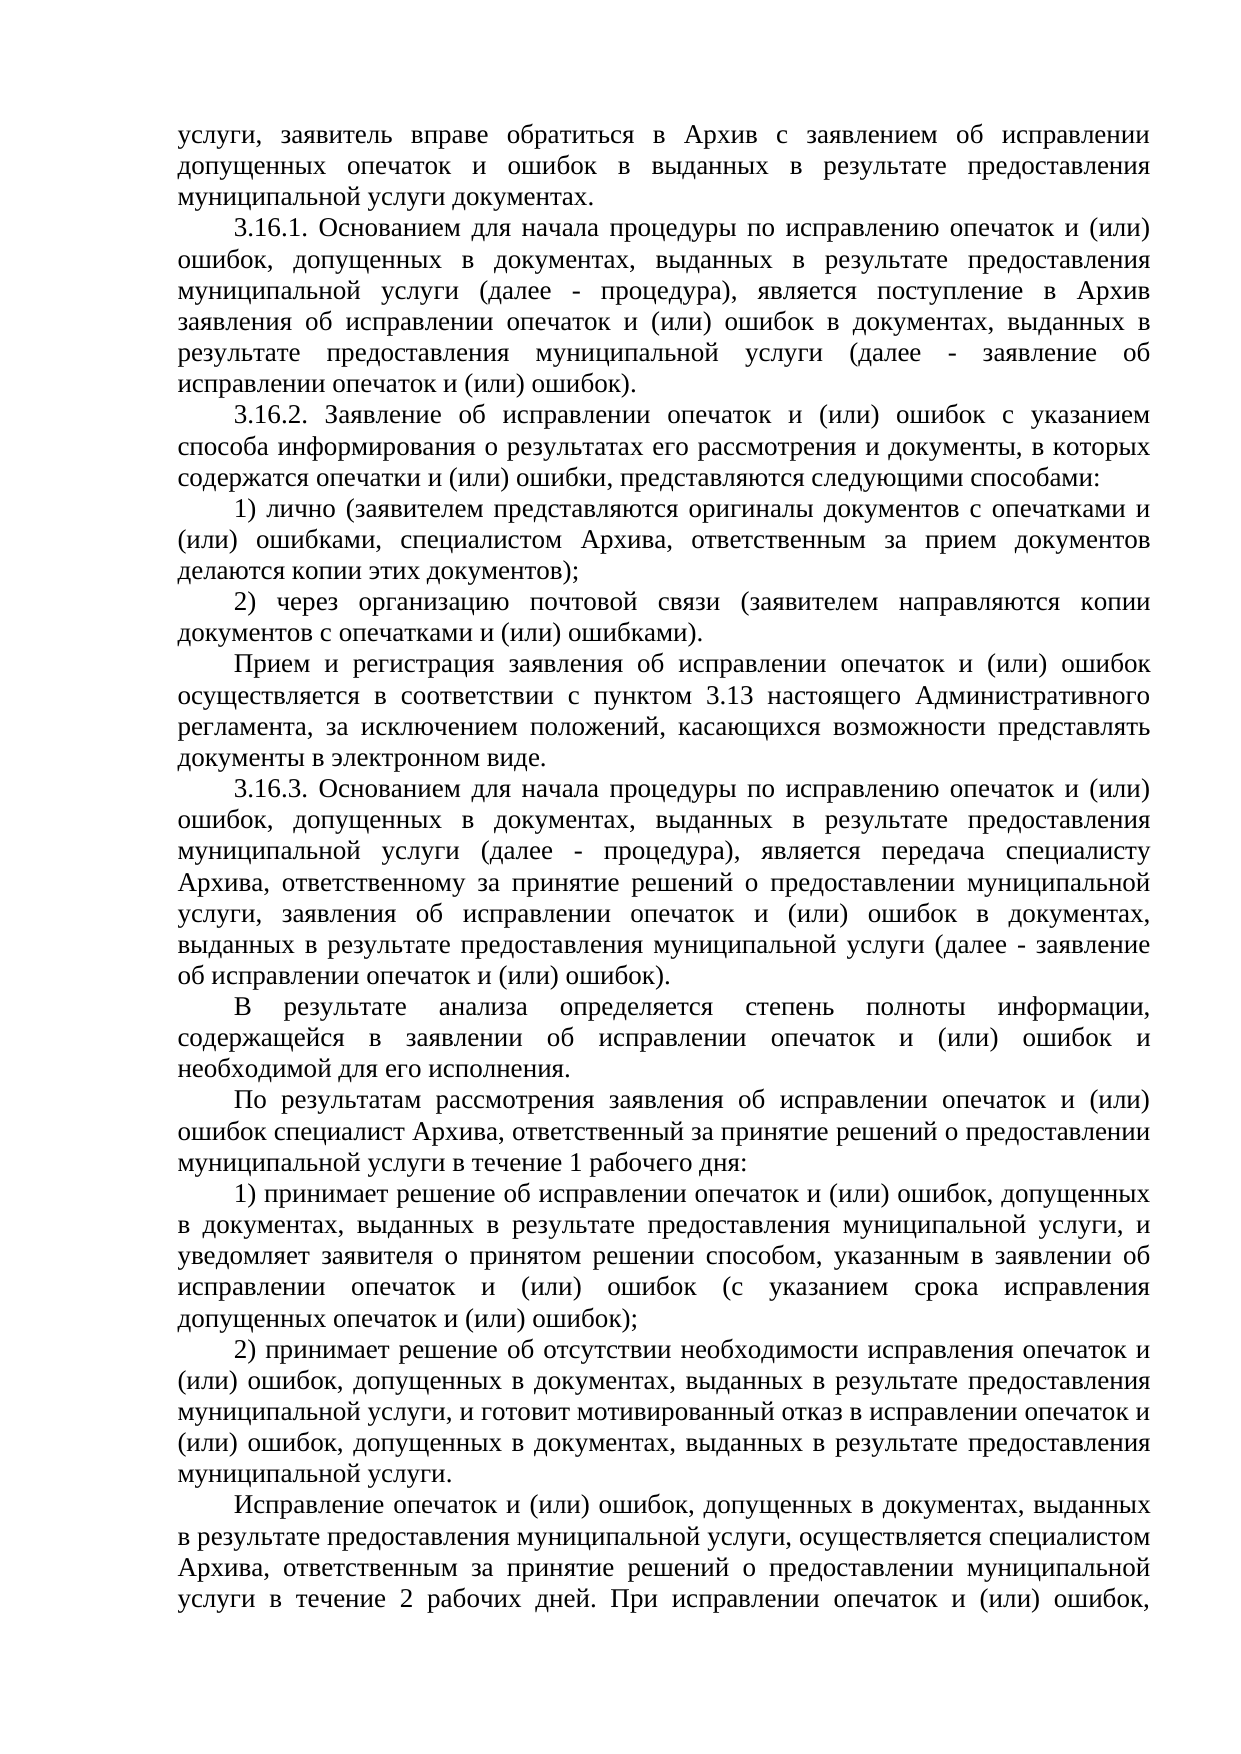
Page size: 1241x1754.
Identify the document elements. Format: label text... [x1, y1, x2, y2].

text Прием и регистрация заявления об исправлении опечаток и (или) ошибок осуществляется в соответствии с пунктом 3.13 настоящего Административного регламента, за исключением положений, касающихся возможности представлять документы в электронном виде. [177, 648, 1152, 772]
text 3.16.1. Основанием для начала процедуры по исправлению опечаток и (или) ошибок, допущенных в документах, выданных в результате предоставления муниципальной услуги (далее - процедура), является поступление в Архив заявления об исправлении опечаток и (или) ошибок в документах, выданных в результате предоставления муниципальной услуги (далее - заявление об исправлении опечаток и (или) ошибок). [177, 212, 1152, 398]
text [177, 118, 1152, 212]
text 3.16.3. Основанием для начала процедуры по исправлению опечаток и (или) ошибок, допущенных в документах, выданных в результате предоставления муниципальной услуги (далее - процедура), является передача специалисту Архива, ответственному за принятие решений о предоставлении муниципальной услуги, заявления об исправлении опечаток и (или) ошибок в документах, выданных в результате предоставления муниципальной услуги (далее - заявление об исправлении опечаток и (или) ошибок). [177, 772, 1152, 990]
text 3.16.2. Заявление об исправлении опечаток и (или) ошибок с указанием способа информирования о результатах его рассмотрения и документы, в которых содержатся опечатки и (или) ошибки, представляются следующими способами: [177, 398, 1152, 492]
text 2) через организацию почтовой связи (заявителем направляются копии документов с опечатками и (или) ошибками). [177, 585, 1152, 648]
text 2) принимает решение об отсутствии необходимости исправления опечаток и (или) ошибок, допущенных в документах, выданных в результате предоставления муниципальной услуги, и готовит мотивированный отказ в исправлении опечаток и (или) ошибок, допущенных в документах, выданных в результате предоставления муниципальной услуги. [177, 1333, 1152, 1488]
text В результате анализа определяется степень полноты информации, содержащейся в заявлении об исправлении опечаток и (или) ошибок и необходимой для его исполнения. [177, 990, 1152, 1084]
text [177, 1488, 1152, 1613]
text По результатам рассмотрения заявления об исправлении опечаток и (или) ошибок специалист Архива, ответственный за принятие решений о предоставлении муниципальной услуги в течение 1 рабочего дня: [177, 1084, 1152, 1177]
text 1) лично (заявителем представляются оригиналы документов с опечатками и (или) ошибками, специалистом Архива, ответственным за прием документов делаются копии этих документов); [177, 492, 1152, 585]
text 1) принимает решение об исправлении опечаток и (или) ошибок, допущенных в документах, выданных в результате предоставления муниципальной услуги, и уведомляет заявителя о принятом решении способом, указанным в заявлении об исправлении опечаток и (или) ошибок (с указанием срока исправления допущенных опечаток и (или) ошибок); [177, 1177, 1152, 1333]
